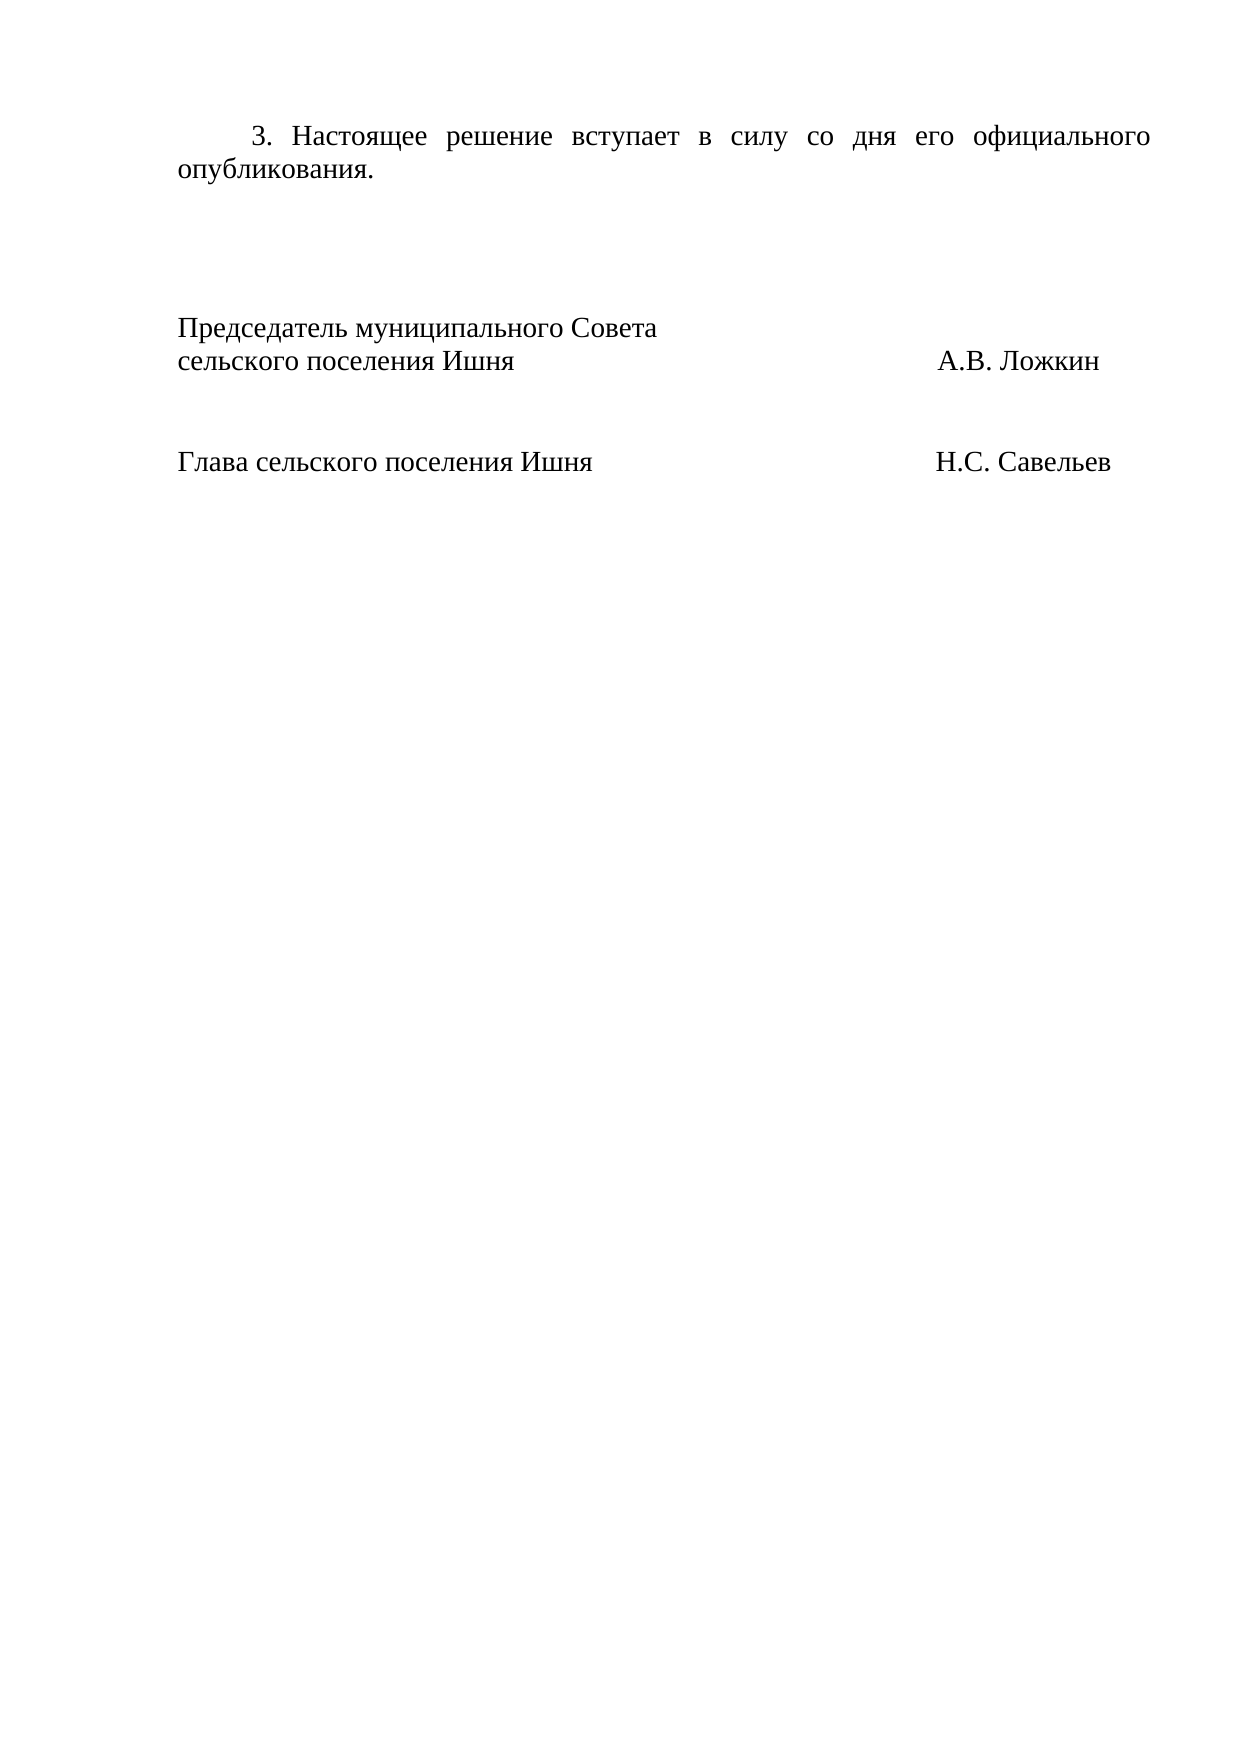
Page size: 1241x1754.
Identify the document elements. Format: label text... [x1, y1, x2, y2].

text сельского поселения Ишня А.В. Ложкин [177, 343, 1152, 377]
text Председатель муниципального Совета [177, 310, 1152, 343]
text 3. Настоящее решение вступает в силу со дня его официального опубликования. [177, 118, 1152, 185]
text Глава сельского поселения Ишня Н.С. Савельев [177, 444, 1152, 478]
